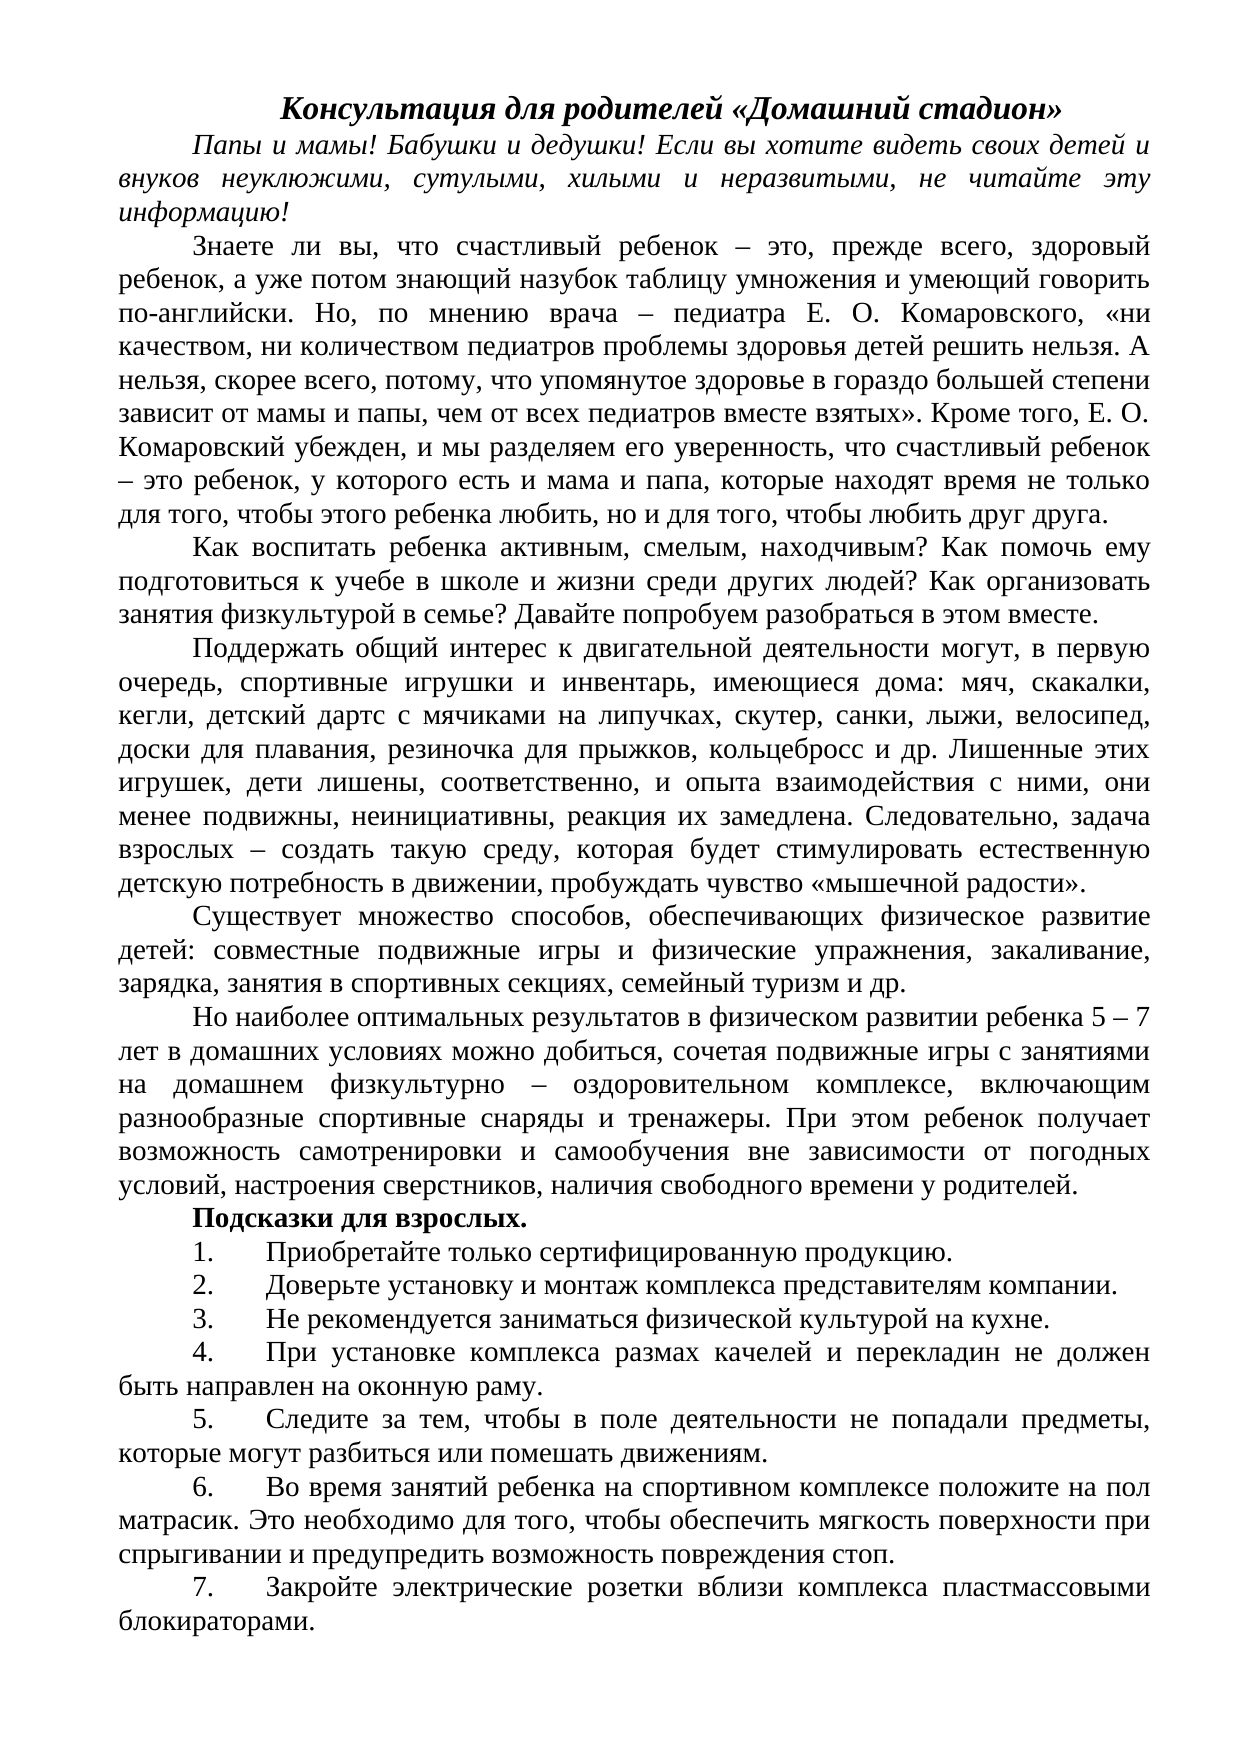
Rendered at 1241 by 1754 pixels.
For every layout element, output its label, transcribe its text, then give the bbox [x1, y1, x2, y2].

text Как воспитать ребенка активным, смелым, находчивым? Как помочь ему подготовиться к учебе в школе и жизни среди других людей? Как организовать занятия физкультурой в семье? Давайте попробуем разобраться в этом вместе. [118, 529, 1152, 630]
text Консультация для родителей «Домашний стадион» [118, 89, 1152, 127]
list Приобретайте только сертифицированную продукцию. [118, 1234, 1152, 1267]
text Существует множество способов, обеспечивающих физическое развитие детей: совместные подвижные игры и физические упражнения, закаливание, зарядка, занятия в спортивных секциях, семейный туризм и др. [118, 898, 1152, 999]
text Поддержать общий интерес к двигательной деятельности могут, в первую очередь, спортивные игрушки и инвентарь, имеющиеся дома: мяч, скакалки, кегли, детский дартс с мячиками на липучках, скутер, санки, лыжи, велосипед, доски для плавания, резиночка для прыжков, кольцебросс и др. Лишенные этих игрушек, дети лишены, соответственно, и опыта взаимодействия с ними, они менее подвижны, неинициативны, реакция их замедлена. Следовательно, задача взрослых – создать такую среду, которая будет стимулировать естественную детскую потребность в движении, пробуждать чувство «мышечной радости». [118, 630, 1152, 898]
list Закройте электрические розетки вблизи комплекса пластмассовыми блокираторами. [118, 1569, 1152, 1636]
list Следите за тем, чтобы в поле деятельности не попадали предметы, которые могут разбиться или помешать движениям. [118, 1402, 1152, 1469]
text Подсказки для взрослых. [118, 1200, 1152, 1234]
text Папы и мамы! Бабушки и дедушки! Если вы хотите видеть своих детей и внуков неуклюжими, сутулыми, хилыми и неразвитыми, не читайте эту информацию! [118, 127, 1152, 228]
text Но наиболее оптимальных результатов в физическом развитии ребенка 5 – 7 лет в домашних условиях можно добиться, сочетая подвижные игры с занятиями на домашнем физкультурно – оздоровительном комплексе, включающим разнообразные спортивные снаряды и тренажеры. При этом ребенок получает возможность самотренировки и самообучения вне зависимости от погодных условий, настроения сверстников, наличия свободного времени у родителей. [118, 999, 1152, 1200]
text Знаете ли вы, что счастливый ребенок – это, прежде всего, здоровый ребенок, а уже потом знающий назубок таблицу умножения и умеющий говорить по-английски. Но, по мнению врача – педиатра Е. О. Комаровского, «ни качеством, ни количеством педиатров проблемы здоровья детей решить нельзя. А нельзя, скорее всего, потому, что упомянутое здоровье в гораздо большей степени зависит от мамы и папы, чем от всех педиатров вместе взятых». Кроме того, Е. О. Комаровский убежден, и мы разделяем его уверенность, что счастливый ребенок – это ребенок, у которого есть и мама и папа, которые находят время не только для того, чтобы этого ребенка любить, но и для того, чтобы любить друг друга. [118, 228, 1152, 529]
list Не рекомендуется заниматься физической культурой на кухне. [118, 1301, 1152, 1334]
list При установке комплекса размах качелей и перекладин не должен быть направлен на оконную раму. [118, 1334, 1152, 1402]
list Во время занятий ребенка на спортивном комплексе положите на пол матрасик. Это необходимо для того, чтобы обеспечить мягкость поверхности при спрыгивании и предупредить возможность повреждения стоп. [118, 1469, 1152, 1569]
list Доверьте установку и монтаж комплекса представителям компании. [118, 1267, 1152, 1301]
